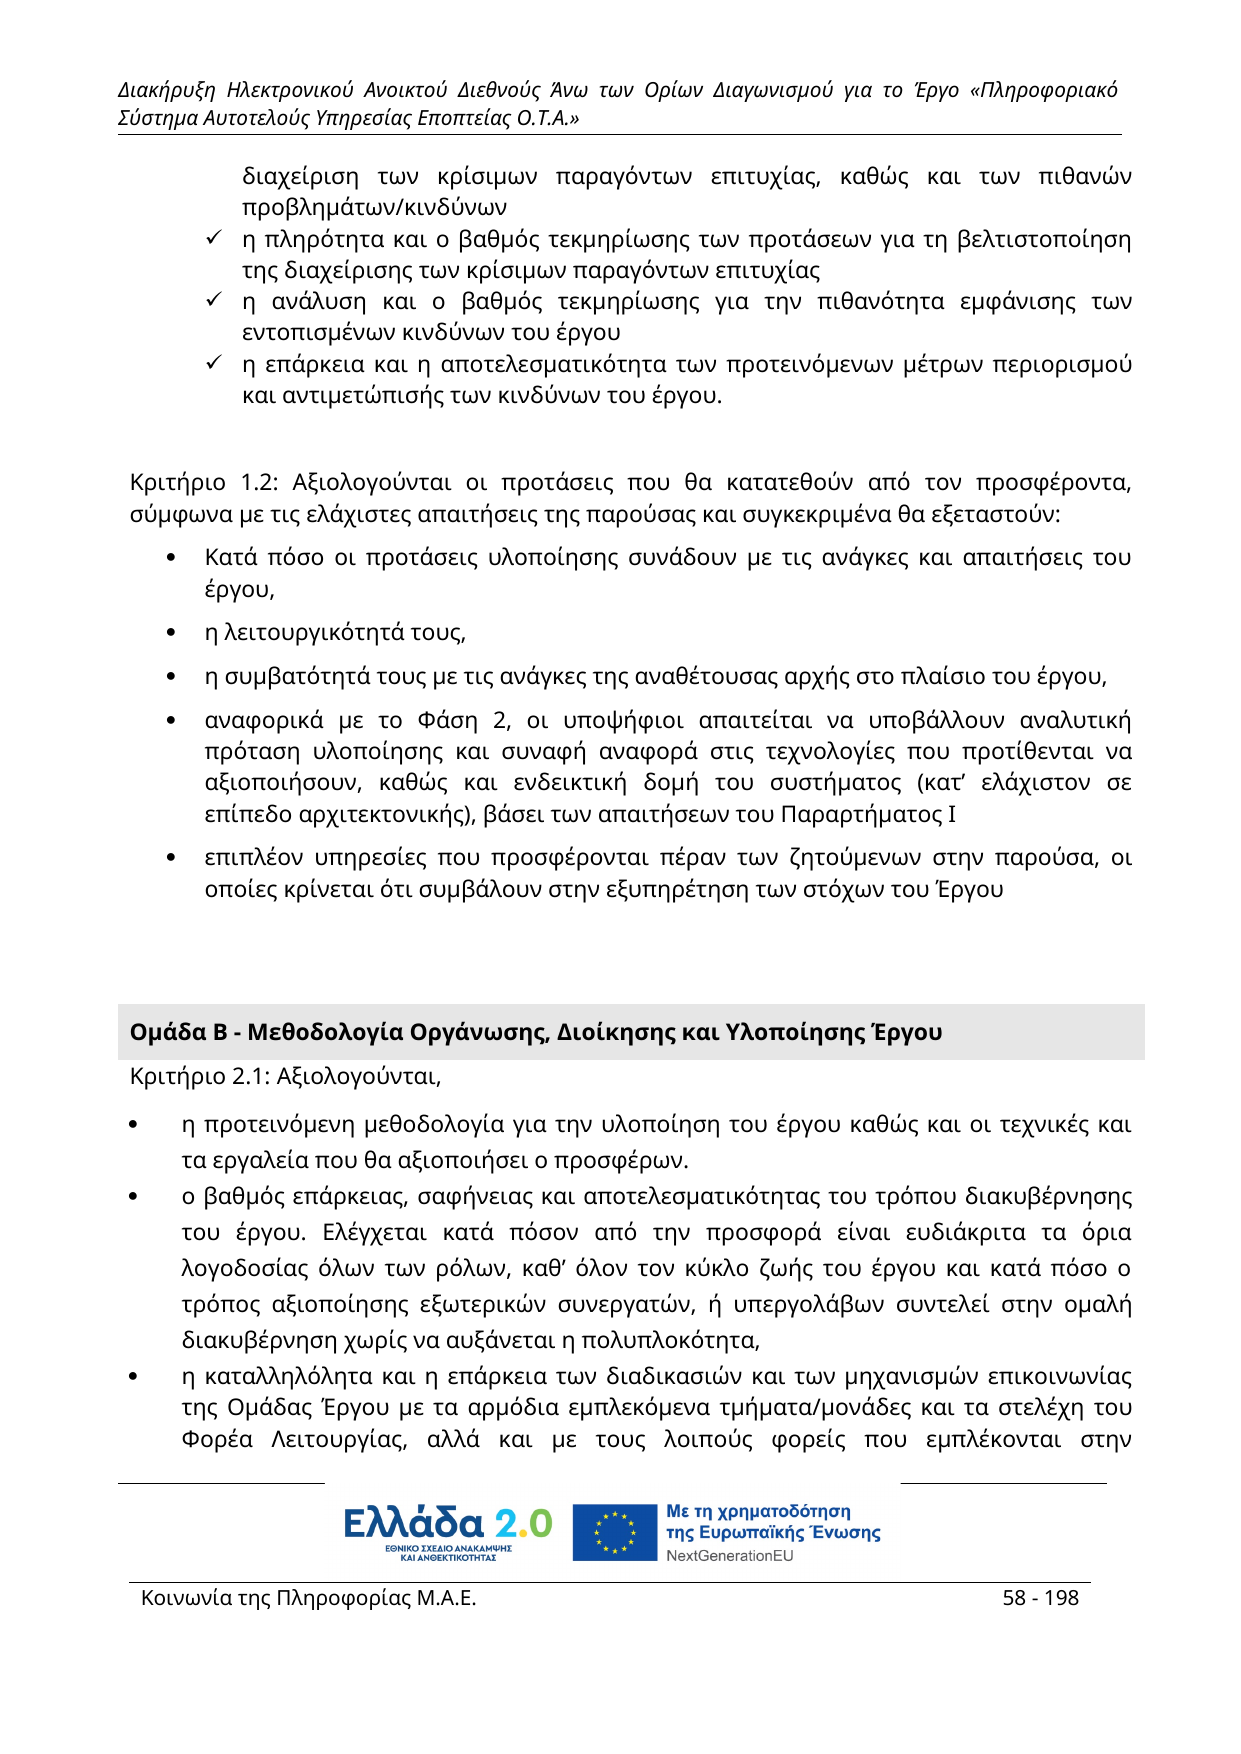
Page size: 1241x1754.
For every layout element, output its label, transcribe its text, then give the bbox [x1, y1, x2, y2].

picture [324, 1483, 901, 1582]
table_cell Ομάδα Β - Μεθοδολογία Οργάνωσης, Διοίκησης και Υλοποίησης Έργου [118, 1004, 1145, 1060]
